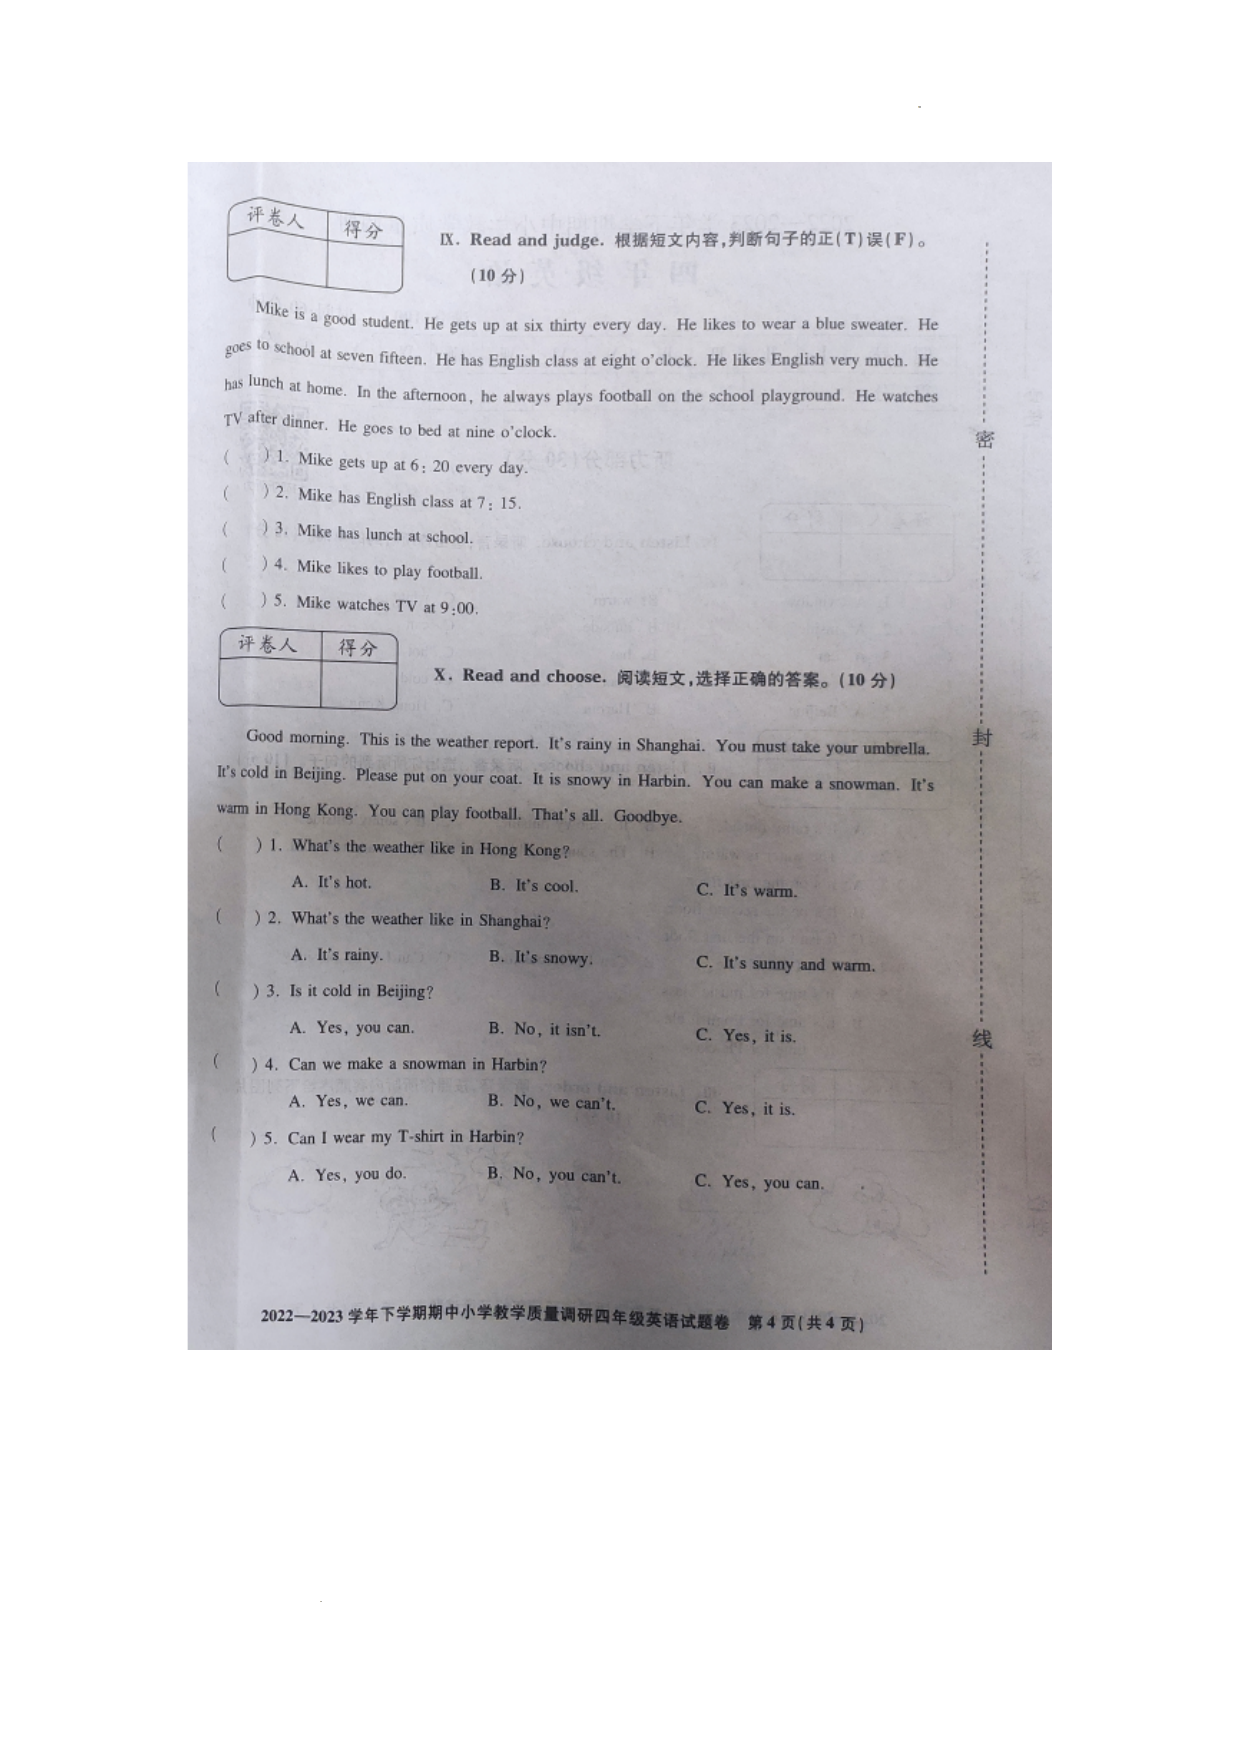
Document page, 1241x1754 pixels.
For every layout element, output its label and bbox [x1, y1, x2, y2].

picture [187, 162, 1052, 1350]
